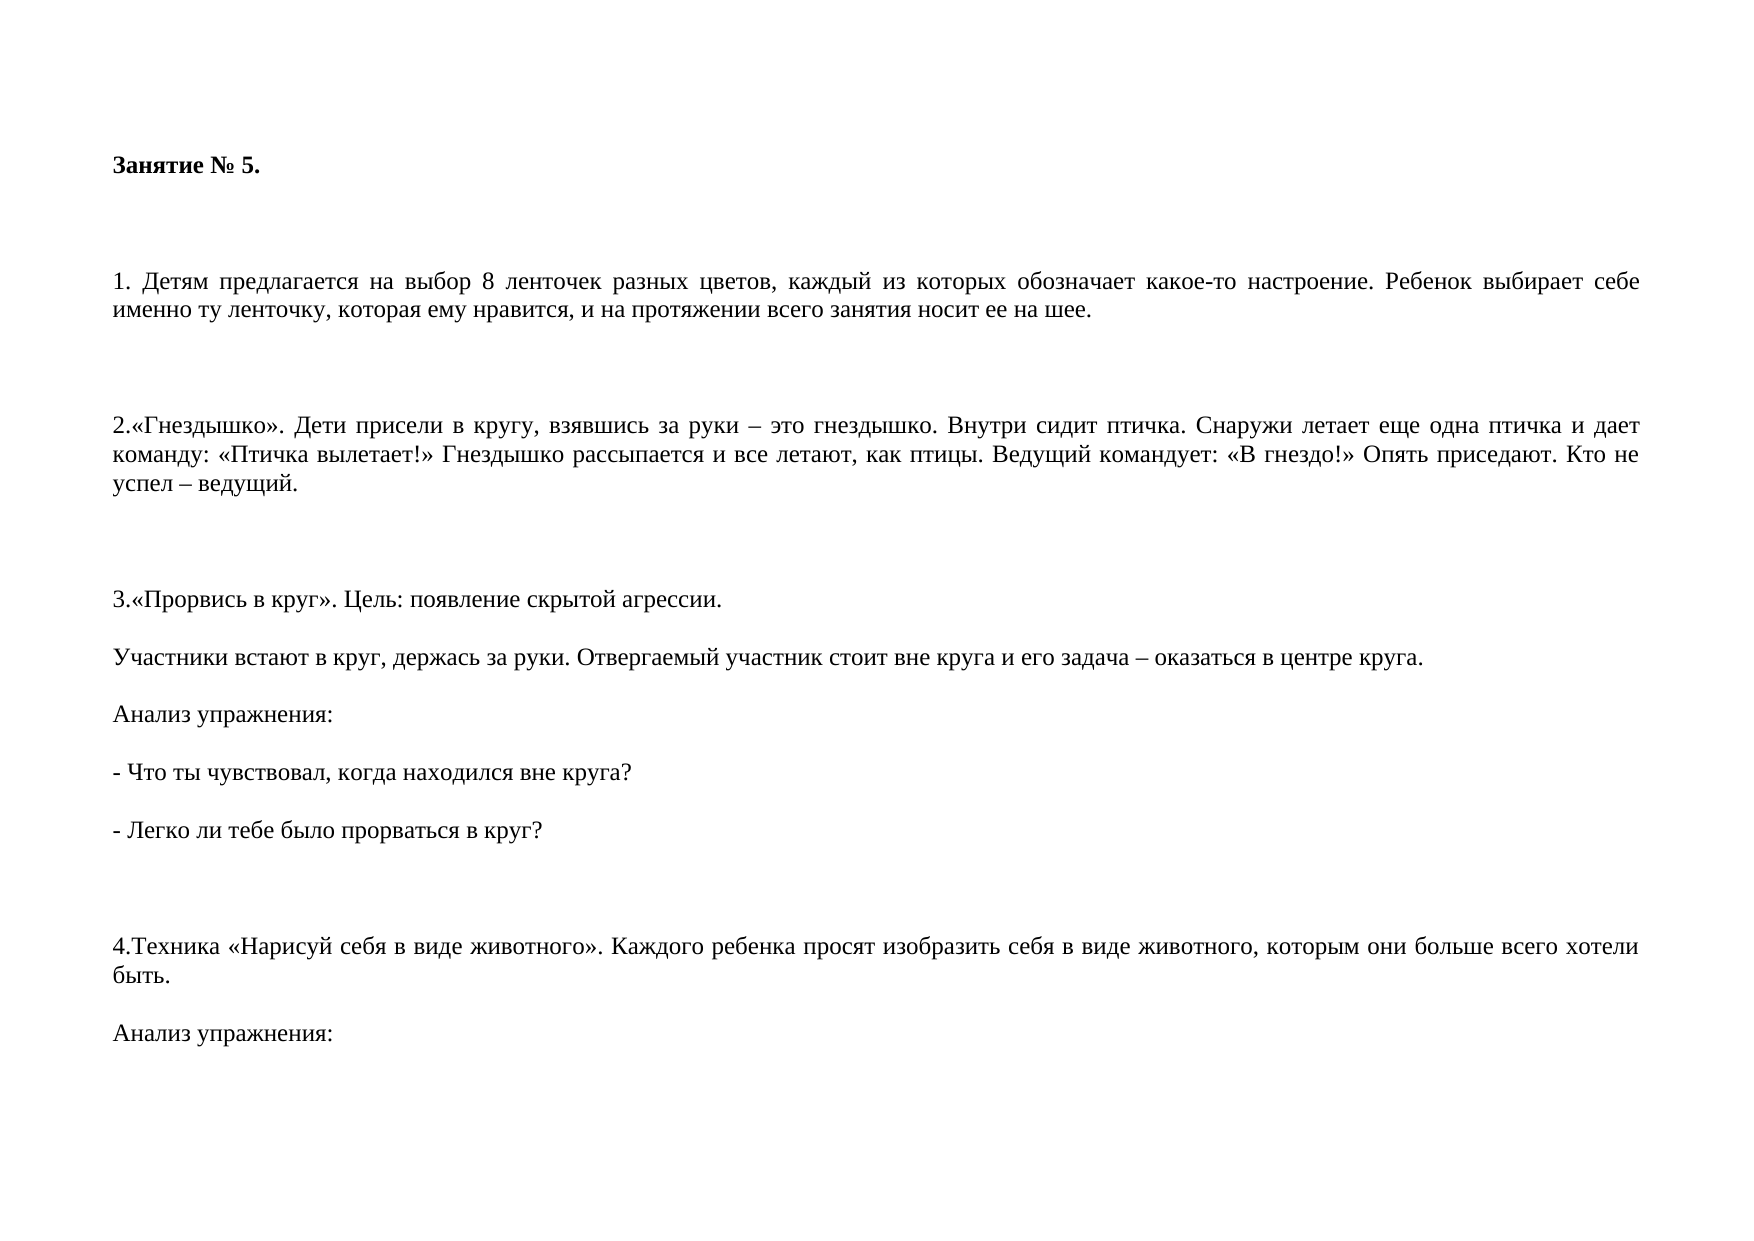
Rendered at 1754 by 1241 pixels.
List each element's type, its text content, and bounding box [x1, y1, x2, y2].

text Анализ упражнения: [112, 699, 1641, 728]
text Анализ упражнения: [112, 1018, 1641, 1047]
text 4.Техника «Нарисуй себя в виде животного». Каждого ребенка просят изобразить себя в виде животного, которым они больше всего хотели быть. [112, 931, 1641, 989]
text 2.«Гнездышко». Дети присели в кругу, взявшись за руки – это гнездышко. Внутри сидит птичка. Снаружи летает еще одна птичка и дает команду: «Птичка вылетает!» Гнездышко рассыпается и все летают, как птицы. Ведущий командует: «В гнездо!» Опять приседают. Кто не успел – ведущий. [112, 410, 1641, 497]
text 3.«Прорвись в круг». Цель: появление скрытой агрессии. [112, 584, 1641, 612]
text Участники встают в круг, держась за руки. Отвергаемый участник стоит вне круга и его задача – оказаться в центре круга. [112, 642, 1641, 670]
text Занятие № 5. [112, 150, 1641, 179]
text 1. Детям предлагается на выбор 8 ленточек разных цветов, каждый из которых обозначает какое-то настроение. Ребенок выбирает себе именно ту ленточку, которая ему нравится, и на протяжении всего занятия носит ее на шее. [112, 266, 1641, 323]
text - Легко ли тебе было прорваться в круг? [112, 815, 1641, 844]
text - Что ты чувствовал, когда находился вне круга? [112, 757, 1641, 786]
